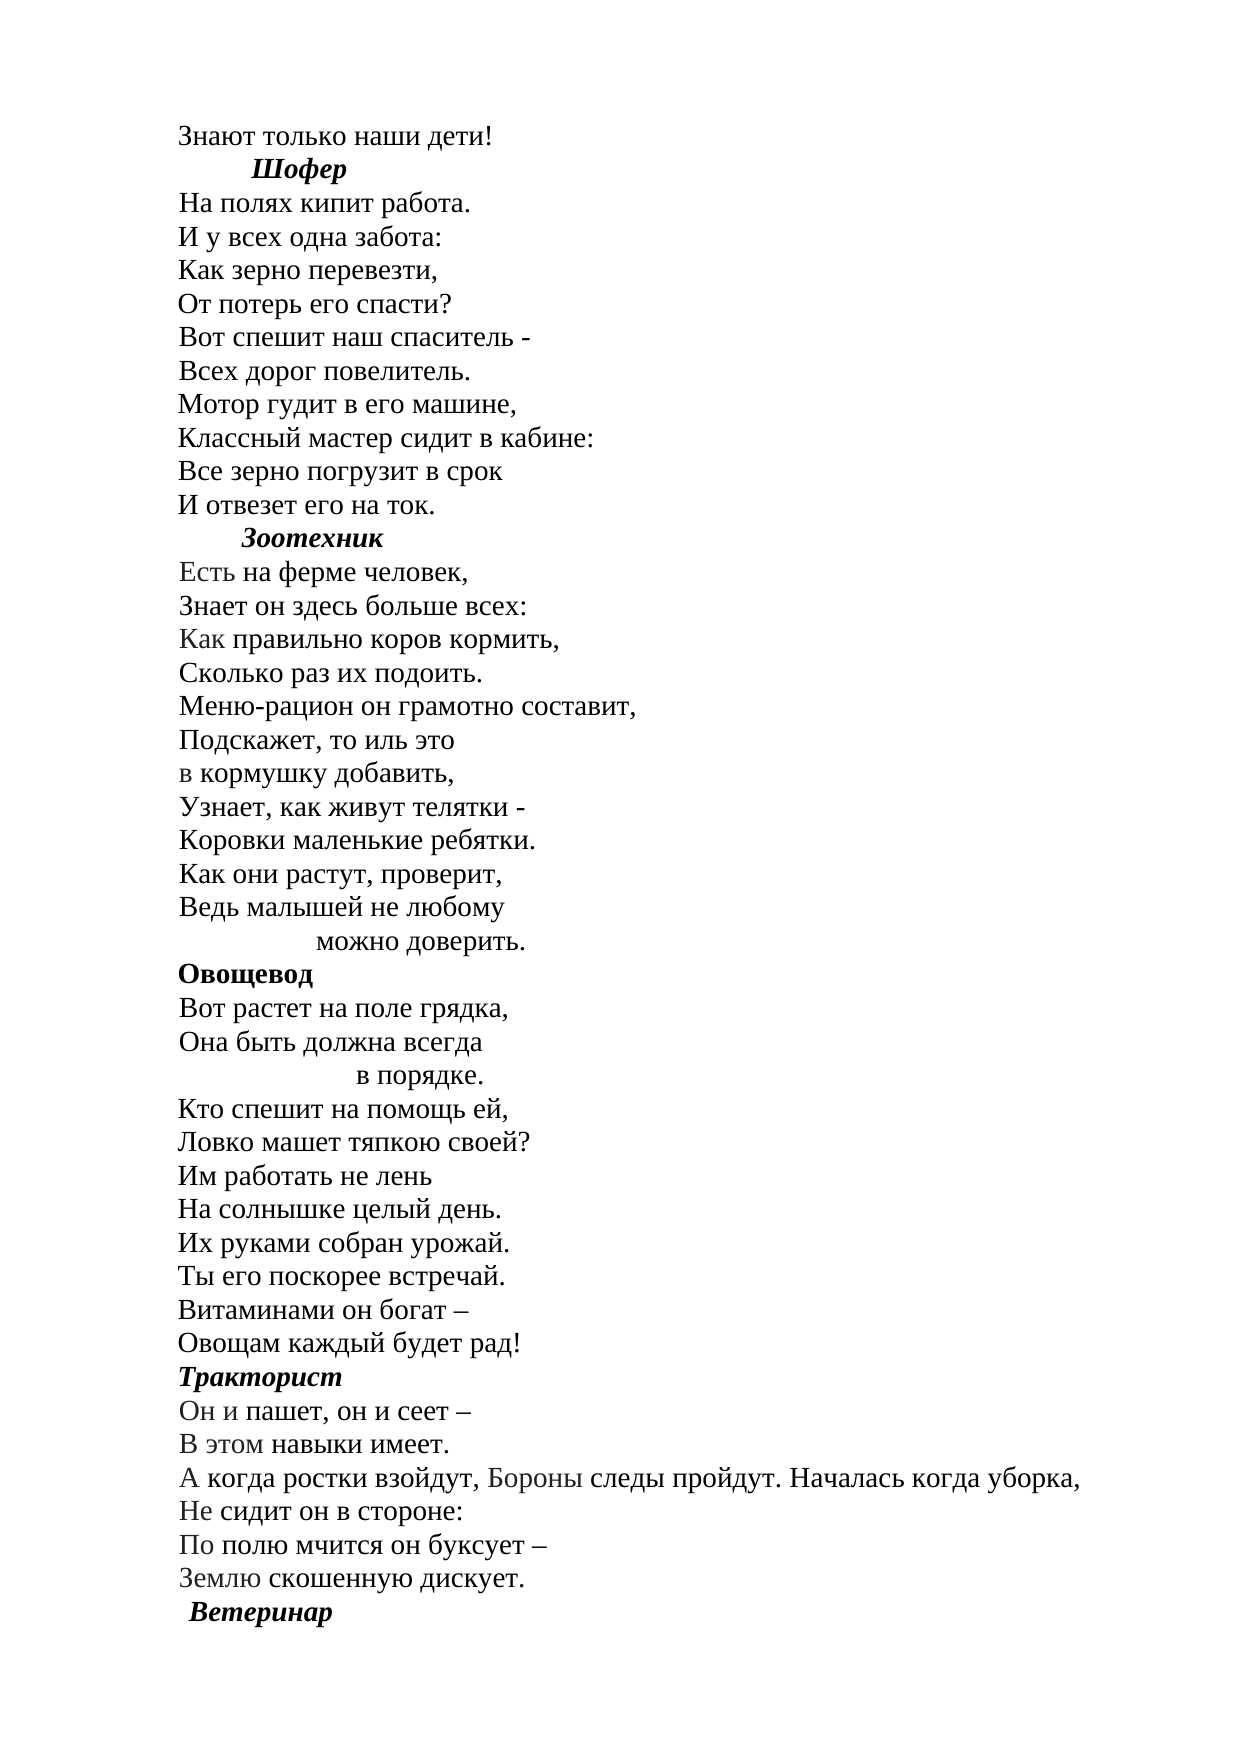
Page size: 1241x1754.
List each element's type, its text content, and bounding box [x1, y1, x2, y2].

text Вот растет на поле грядка, [179, 990, 1152, 1024]
text Она быть должна всегда [179, 1024, 1152, 1057]
text Ведь малышей не любому [179, 889, 1152, 923]
text Классный мастер сидит в кабине: [177, 420, 1152, 453]
text Как они растут, проверит, [179, 856, 1152, 889]
text Есть на ферме человек, [179, 554, 1152, 588]
text А когда ростки взойдут, Бороны следы пройдут. Началась когда уборка, [179, 1460, 1108, 1493]
text Зоотехник [242, 521, 1152, 554]
text в порядке. [356, 1057, 1152, 1091]
text Овощам каждый будет рад! [177, 1326, 1240, 1359]
text Меню-рацион он грамотно составит, [179, 688, 1152, 722]
text И отвезет его на ток. [177, 487, 1152, 521]
text Он и пашет, он и сеет – [179, 1393, 1108, 1426]
text Землю скошенную дискует. [179, 1560, 1190, 1594]
text Всех дорог повелитель. [178, 353, 1152, 386]
text Шофер [251, 152, 1152, 185]
text Ловко машет тяпкою своей? [177, 1124, 1240, 1158]
text Знает он здесь больше всех: [179, 588, 1152, 621]
text Как зерно перевезти, [178, 252, 1152, 286]
text в кормушку добавить, [179, 755, 1152, 789]
text От потерь его спасти? [177, 286, 1152, 319]
text Знают только наши дети! [178, 118, 1152, 152]
text Вот спешит наш спаситель - [178, 319, 1152, 353]
text Тракторист [177, 1359, 1240, 1393]
text На полях кипит работа. [179, 185, 1152, 219]
text И у всех одна забота: [178, 219, 1152, 252]
text Ты его поскорее встречай. [177, 1258, 1240, 1292]
text Ветеринар [179, 1594, 1190, 1627]
text Мотор гудит в его машине, [177, 386, 1152, 420]
text Коровки маленькие ребятки. [179, 822, 1152, 856]
text Овощевод [177, 957, 1152, 990]
text По полю мчится он буксует – [179, 1527, 1190, 1560]
text Как правильно коров кормить, [179, 621, 1152, 655]
text можно доверить. [316, 923, 1152, 957]
text Сколько раз их подоить. [179, 655, 1152, 688]
text Подскажет, то иль это [179, 722, 1152, 755]
text Не сидит он в стороне: [179, 1493, 1108, 1527]
text Их руками собран урожай. [177, 1225, 1240, 1258]
text Все зерно погрузит в срок [178, 453, 1152, 487]
text Витаминами он богат – [177, 1292, 1240, 1326]
text Им работать не лень [177, 1158, 1240, 1191]
text На солнышке целый день. [177, 1191, 1240, 1225]
text Узнает, как живут телятки - [179, 789, 1152, 822]
text В этом навыки имеет. [179, 1426, 1108, 1460]
text Кто спешит на помощь ей, [177, 1091, 1240, 1124]
